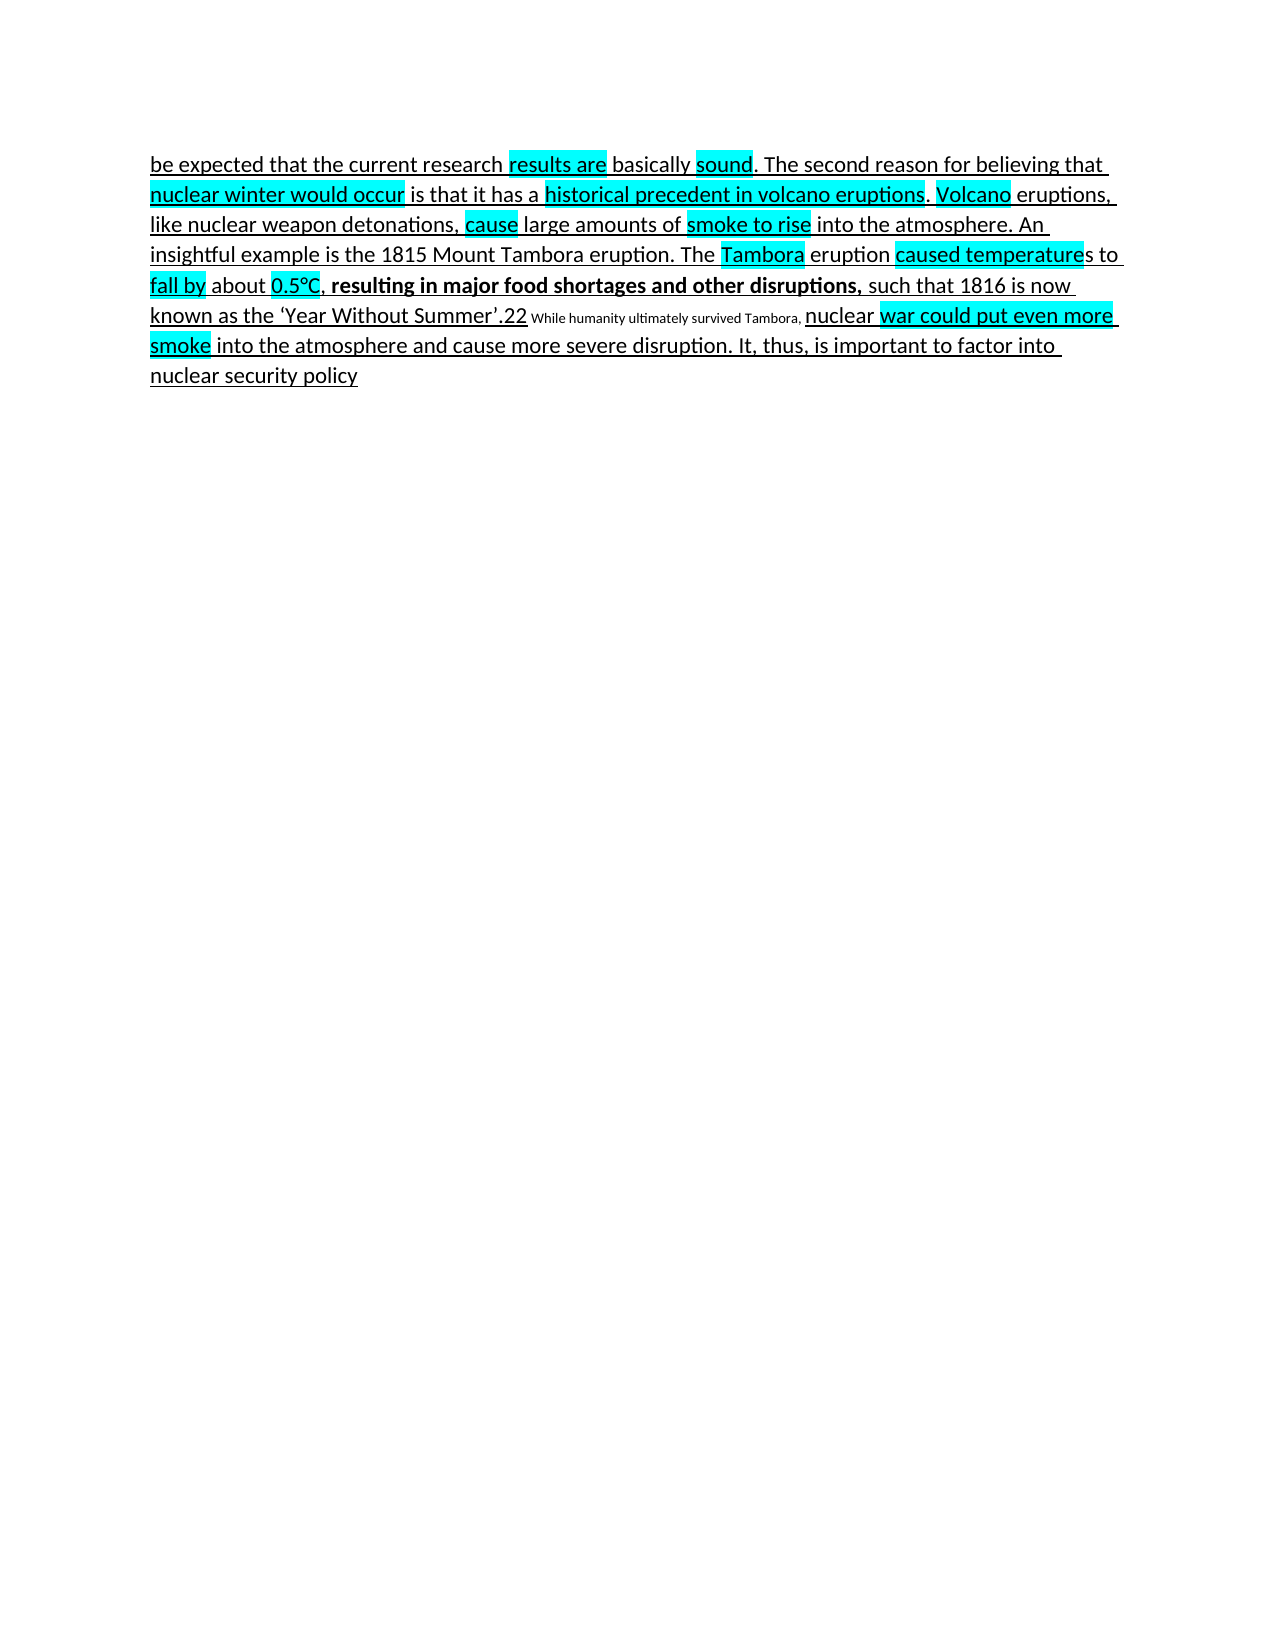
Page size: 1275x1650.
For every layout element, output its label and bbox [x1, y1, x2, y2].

text [150, 150, 1125, 389]
